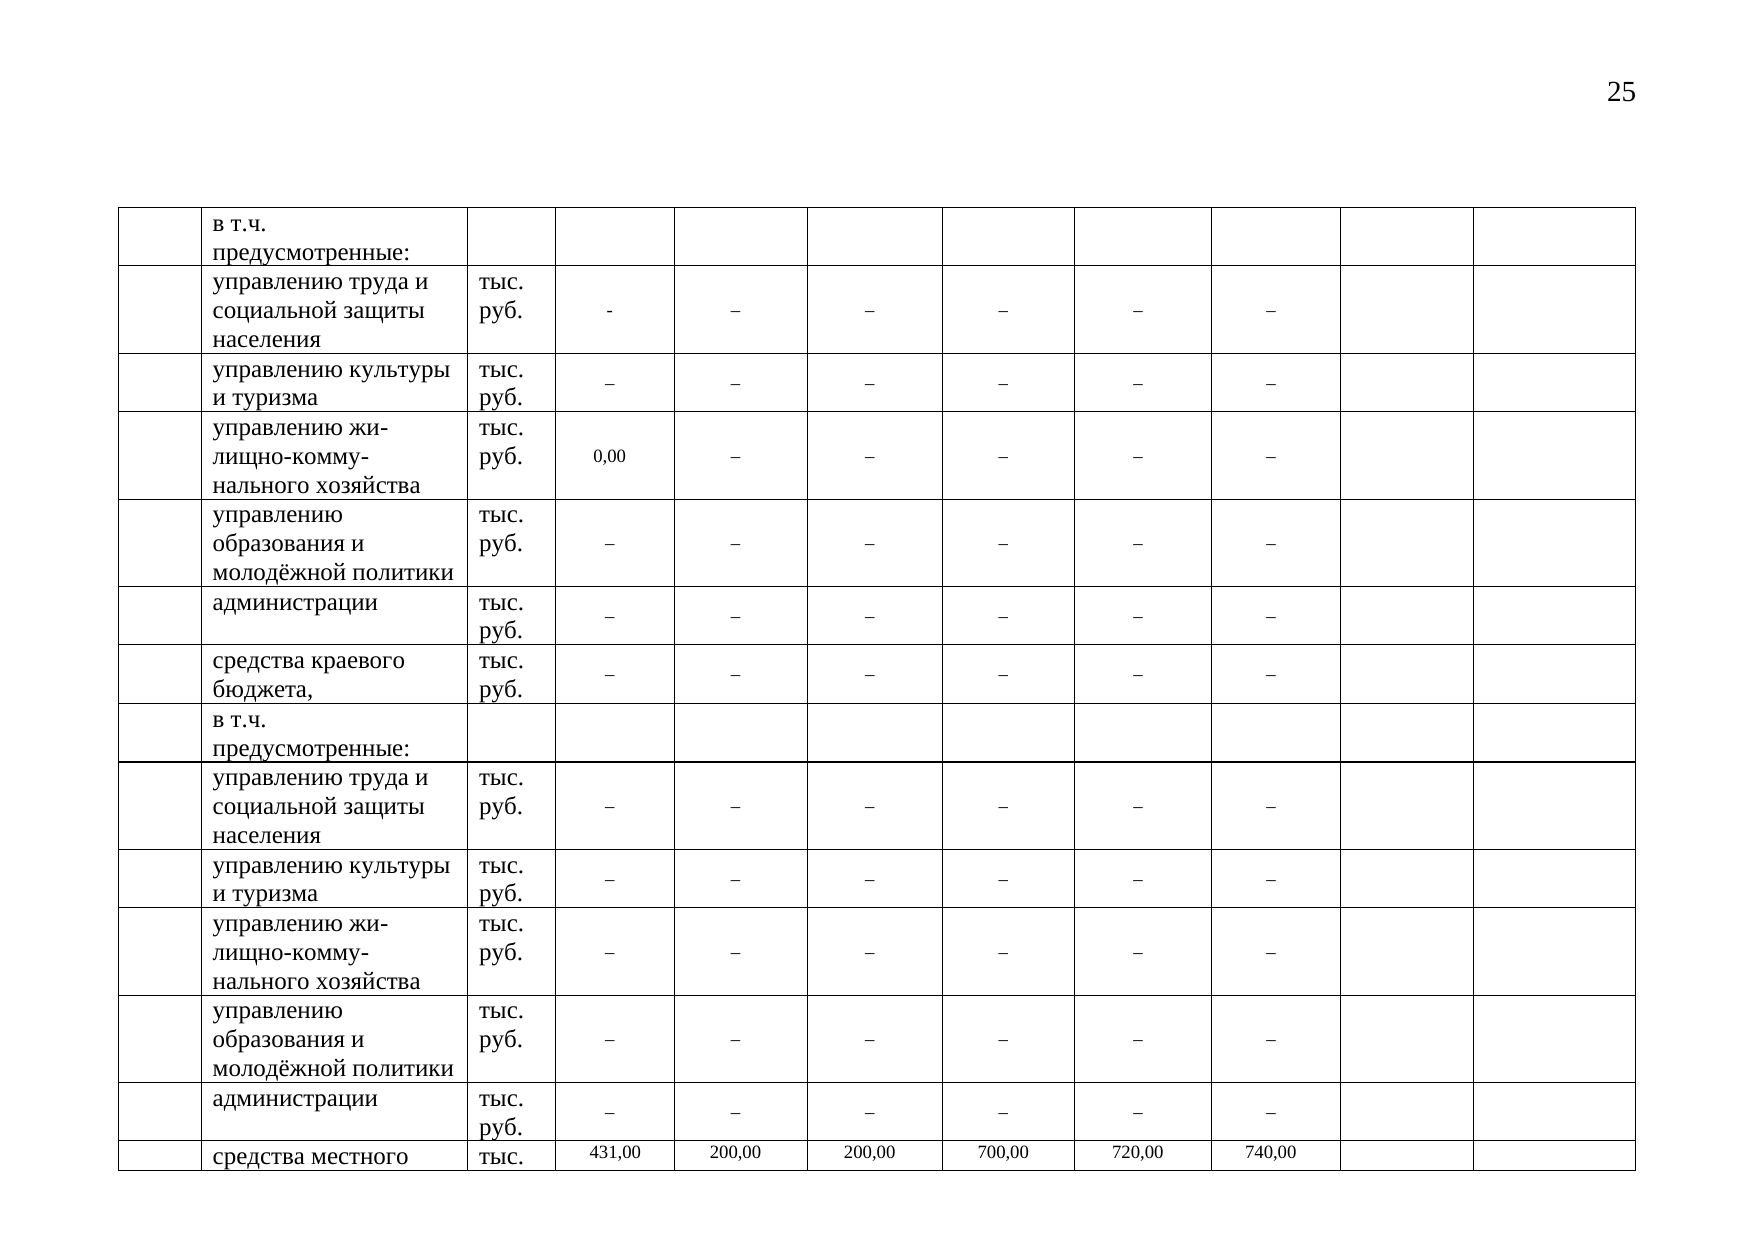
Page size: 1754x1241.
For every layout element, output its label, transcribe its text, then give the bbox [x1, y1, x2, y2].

table_cell тыс. руб. [468, 266, 555, 353]
table_cell управлению жилищно-коммунального хозяйства [202, 412, 467, 498]
table_cell [1341, 266, 1473, 353]
table_cell администрации [202, 1083, 467, 1140]
table_cell 200,00 [808, 1141, 942, 1170]
table_cell – [943, 996, 1074, 1082]
table_cell [1341, 500, 1473, 586]
table_cell [1474, 208, 1635, 265]
table_cell [119, 704, 201, 761]
table_cell – [675, 266, 807, 353]
table_cell управлению труда и социальной защиты населения [202, 266, 467, 353]
table_cell – [808, 763, 942, 849]
table_cell [1341, 850, 1473, 907]
table_cell – [943, 850, 1074, 907]
table_cell [468, 208, 555, 265]
table_cell [1474, 500, 1635, 586]
table_cell [119, 996, 201, 1082]
table_cell [1474, 850, 1635, 907]
table_cell – [675, 354, 807, 411]
table_cell – [1075, 763, 1211, 849]
table_cell управлению образования и молодёжной политики [202, 500, 467, 586]
table_cell – [943, 354, 1074, 411]
table_cell средства краевого бюджета, [202, 645, 467, 703]
table_cell [556, 208, 674, 265]
table_cell тыс. руб. [468, 763, 555, 849]
table_cell – [943, 1083, 1074, 1140]
table_cell – [943, 266, 1074, 353]
table_cell – [675, 763, 807, 849]
table_cell – [1212, 266, 1340, 353]
table_cell [119, 587, 201, 644]
table_cell – [675, 645, 807, 703]
table_cell [1341, 763, 1473, 849]
table_cell – [1212, 1083, 1340, 1140]
table_cell – [808, 1083, 942, 1140]
table_cell [675, 208, 807, 265]
table_cell [119, 850, 201, 907]
table_cell – [808, 908, 942, 994]
table_cell 0,00 [556, 412, 674, 498]
table_cell – [1212, 645, 1340, 703]
table_cell – [943, 412, 1074, 498]
table_cell – [556, 1083, 674, 1140]
table_cell [1474, 412, 1635, 498]
table_cell [1474, 266, 1635, 353]
table_cell управлению жилищно-коммунального хозяйства [202, 908, 467, 994]
table_cell администрации [202, 587, 467, 644]
table_cell [1341, 645, 1473, 703]
table_cell [943, 704, 1074, 761]
table_cell – [808, 850, 942, 907]
table_cell – [1075, 1083, 1211, 1140]
table_cell 720,00 [1075, 1141, 1211, 1170]
table_cell [1075, 704, 1211, 761]
table_cell – [556, 645, 674, 703]
table_cell [556, 704, 674, 761]
table_cell – [1212, 763, 1340, 849]
table_cell тыс. руб. [468, 908, 555, 994]
table_cell [468, 704, 555, 761]
table_cell – [943, 908, 1074, 994]
table_cell 700,00 [943, 1141, 1074, 1170]
table_cell 200,00 [675, 1141, 807, 1170]
table_cell 740,00 [1212, 1141, 1340, 1170]
table_cell – [1075, 412, 1211, 498]
table_cell – [556, 587, 674, 644]
table_cell [943, 208, 1074, 265]
table_cell – [1212, 996, 1340, 1082]
table_cell – [808, 412, 942, 498]
table_cell [1341, 354, 1473, 411]
table_cell тыс. руб. [468, 1141, 555, 1170]
table_cell – [1075, 266, 1211, 353]
table_cell [119, 354, 201, 411]
table_cell – [1075, 850, 1211, 907]
table_cell – [808, 587, 942, 644]
table_cell – [1075, 500, 1211, 586]
table_cell [1474, 1083, 1635, 1140]
table_cell – [1212, 500, 1340, 586]
table_cell – [675, 850, 807, 907]
table_cell [119, 266, 201, 353]
table_cell управлению культуры и туризма [202, 354, 467, 411]
table_cell тыс. руб. [468, 587, 555, 644]
table_cell – [943, 763, 1074, 849]
table_cell [119, 1083, 201, 1140]
table_cell – [556, 996, 674, 1082]
table_cell в т.ч. предусмотренные: [202, 208, 467, 265]
table_cell – [808, 266, 942, 353]
table_cell – [1075, 996, 1211, 1082]
table_cell [119, 208, 201, 265]
table_cell – [943, 645, 1074, 703]
table_cell [1341, 704, 1473, 761]
table_cell – [808, 645, 942, 703]
table_cell – [675, 1083, 807, 1140]
table_cell [1341, 996, 1473, 1082]
table_cell – [556, 500, 674, 586]
table_cell [675, 704, 807, 761]
table_cell – [1075, 908, 1211, 994]
table_cell – [675, 587, 807, 644]
table_cell – [1212, 850, 1340, 907]
table_cell [119, 412, 201, 498]
table_cell [119, 500, 201, 586]
table_cell [1474, 704, 1635, 761]
table_cell [1474, 996, 1635, 1082]
table_cell [1341, 1141, 1473, 1170]
table_cell [1341, 208, 1473, 265]
table_cell тыс. руб. [468, 850, 555, 907]
table_cell [119, 908, 201, 994]
table_cell – [556, 763, 674, 849]
table_cell – [1075, 354, 1211, 411]
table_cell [202, 1141, 467, 1170]
table_cell – [675, 996, 807, 1082]
table_cell – [808, 354, 942, 411]
table_cell [1474, 1141, 1635, 1170]
table_cell в т.ч. предусмотренные: [202, 704, 467, 761]
table_cell [1075, 208, 1211, 265]
table_cell [119, 645, 201, 703]
table_cell тыс. руб. [468, 1083, 555, 1140]
table_cell [119, 763, 201, 849]
table_cell [1341, 1083, 1473, 1140]
table_cell – [1075, 645, 1211, 703]
table_cell [808, 704, 942, 761]
table_cell управлению образования и молодёжной политики [202, 996, 467, 1082]
table_cell – [556, 354, 674, 411]
table_cell тыс. руб. [468, 996, 555, 1082]
table_cell – [556, 850, 674, 907]
table_cell тыс. руб. [468, 500, 555, 586]
table_cell [1474, 908, 1635, 994]
table_cell [1474, 354, 1635, 411]
table_cell [1474, 645, 1635, 703]
table_cell – [943, 500, 1074, 586]
table_cell [119, 1141, 201, 1170]
table_cell – [943, 587, 1074, 644]
table_cell – [808, 500, 942, 586]
table_cell [808, 208, 942, 265]
table_cell управлению труда и социальной защиты населения [202, 763, 467, 849]
table_cell – [675, 500, 807, 586]
table_cell 431,00 [556, 1141, 674, 1170]
table_cell [1341, 412, 1473, 498]
table_cell – [1212, 412, 1340, 498]
table_cell – [1212, 354, 1340, 411]
table_cell тыс. руб. [468, 645, 555, 703]
table_cell - [556, 266, 674, 353]
table_cell управлению культуры и туризма [202, 850, 467, 907]
table_cell – [675, 908, 807, 994]
table_cell [1212, 208, 1340, 265]
table_cell – [1212, 908, 1340, 994]
table_cell – [556, 908, 674, 994]
table_cell тыс. руб. [468, 412, 555, 498]
table_cell [1341, 908, 1473, 994]
table_cell [1341, 587, 1473, 644]
table_cell [1474, 763, 1635, 849]
table_cell – [1212, 587, 1340, 644]
table_cell – [808, 996, 942, 1082]
table_cell [1474, 587, 1635, 644]
table_cell тыс. руб. [468, 354, 555, 411]
table_cell – [675, 412, 807, 498]
table_cell [1212, 704, 1340, 761]
table_cell – [1075, 587, 1211, 644]
